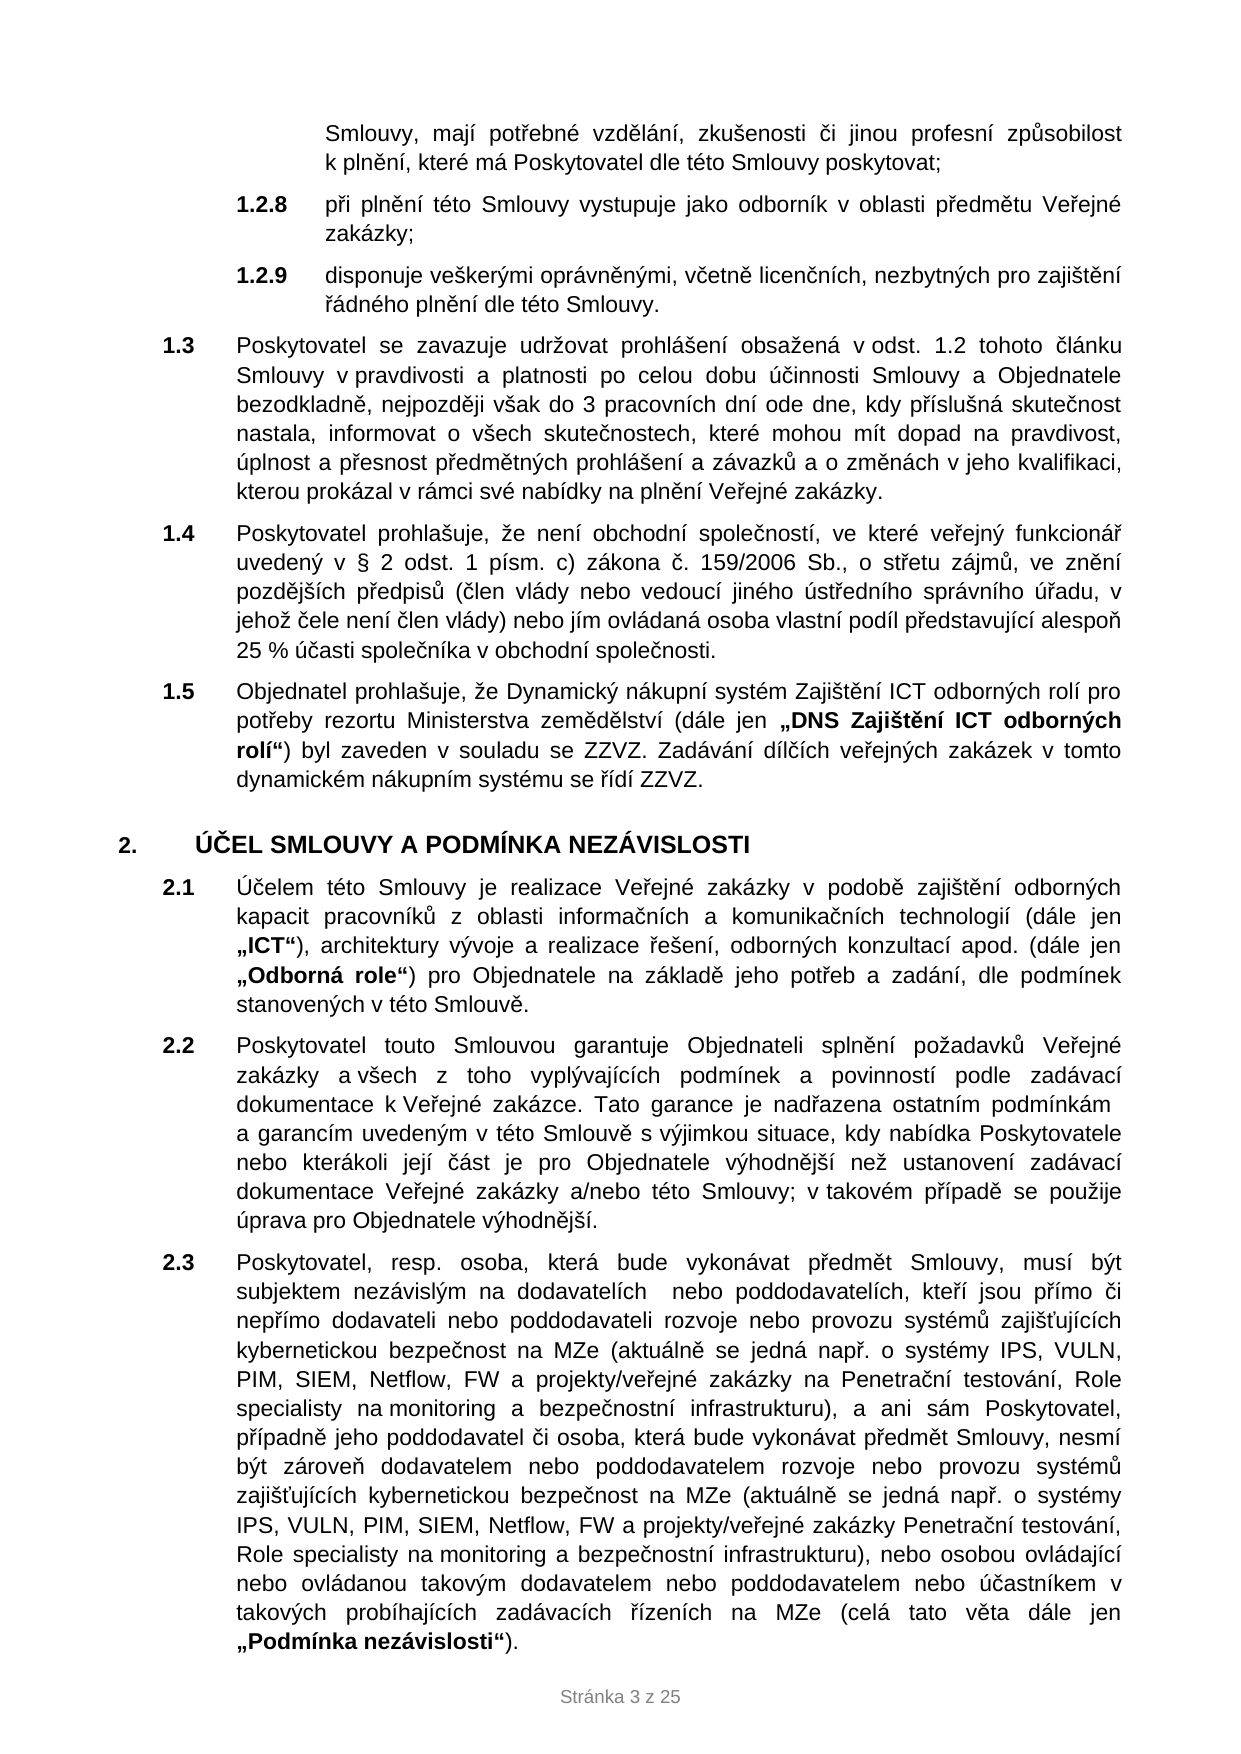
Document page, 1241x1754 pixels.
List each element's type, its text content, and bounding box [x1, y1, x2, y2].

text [236, 118, 1122, 176]
text Účel smlouvy a podmínka nezávislosti [118, 831, 1122, 860]
text Poskytovatel se zavazuje udržovat prohlášení obsažená v odst. 1.2 tohoto článku Smlouvy v pravdivosti a platnosti po celou dobu účinnosti Smlouvy a Objednatele bezodkladně, nejpozději však do 3 pracovních dní ode dne, kdy příslušná skutečnost nastala, informovat o všech skutečnostech, které mohou mít dopad na pravdivost, úplnost a přesnost předmětných prohlášení a závazků a o změnách v jeho kvalifikaci, kterou prokázal v rámci své nabídky na plnění Veřejné zakázky. [162, 331, 1122, 506]
text Účelem této Smlouvy je realizace Veřejné zakázky v podobě zajištění odborných kapacit pracovníků z oblasti informačních a komunikačních technologií (dále jen „ICT“), architektury vývoje a realizace řešení, odborných konzultací apod. (dále jen „Odborná role“) pro Objednatele na základě jeho potřeb a zadání, dle podmínek stanovených v této Smlouvě. [162, 872, 1122, 1018]
text Poskytovatel, resp. osoba, která bude vykonávat předmět Smlouvy, musí být subjektem nezávislým na dodavatelích nebo poddodavatelích, kteří jsou přímo či nepřímo dodavateli nebo poddodavateli rozvoje nebo provozu systémů zajišťujících kybernetickou bezpečnost na MZe (aktuálně se jedná např. o systémy IPS, VULN, PIM, SIEM, Netflow, FW a projekty/veřejné zakázky na Penetrační testování, Role specialisty na monitoring a bezpečnostní infrastrukturu), a ani sám Poskytovatel, případně jeho poddodavatel či osoba, která bude vykonávat předmět Smlouvy, nesmí být zároveň dodavatelem nebo poddodavatelem rozvoje nebo provozu systémů zajišťujících kybernetickou bezpečnost na MZe (aktuálně se jedná např. o systémy IPS, VULN, PIM, SIEM, Netflow, FW a projekty/veřejné zakázky Penetrační testování, Role specialisty na monitoring a bezpečnostní infrastrukturu), nebo osobou ovládající nebo ovládanou takovým dodavatelem nebo poddodavatelem nebo účastníkem v takových probíhajících zadávacích řízeních na MZe (celá tato věta dále jen „Podmínka nezávislosti“). [162, 1247, 1122, 1656]
text disponuje veškerými oprávněnými, včetně licenčních, nezbytných pro zajištění řádného plnění dle této Smlouvy. [236, 260, 1122, 318]
text Objednatel prohlašuje, že Dynamický nákupní systém Zajištění ICT odborných rolí pro potřeby rezortu Ministerstva zemědělství (dále jen „DNS Zajištění ICT odborných rolí“) byl zaveden v souladu se ZZVZ. Zadávání dílčích veřejných zakázek v tomto dynamickém nákupním systému se řídí ZZVZ. [162, 676, 1122, 793]
text při plnění této Smlouvy vystupuje jako odborník v oblasti předmětu Veřejné zakázky; [236, 189, 1122, 247]
text Poskytovatel touto Smlouvou garantuje Objednateli splnění požadavků Veřejné zakázky a všech z toho vyplývajících podmínek a povinností podle zadávací dokumentace k Veřejné zakázce. Tato garance je nadřazena ostatním podmínkám a garancím uvedeným v této Smlouvě s výjimkou situace, kdy nabídka Poskytovatele nebo kterákoli její část je pro Objednatele výhodnější než ustanovení zadávací dokumentace Veřejné zakázky a/nebo této Smlouvy; v takovém případě se použije úprava pro Objednatele výhodnější. [162, 1031, 1122, 1235]
text Poskytovatel prohlašuje, že není obchodní společností, ve které veřejný funkcionář uvedený v § 2 odst. 1 písm. c) zákona č. 159/2006 Sb., o střetu zájmů, ve znění pozdějších předpisů (člen vlády nebo vedoucí jiného ústředního správního úřadu, v jehož čele není člen vlády) nebo jím ovládaná osoba vlastní podíl představující alespoň 25 % účasti společníka v obchodní společnosti. [162, 518, 1122, 664]
